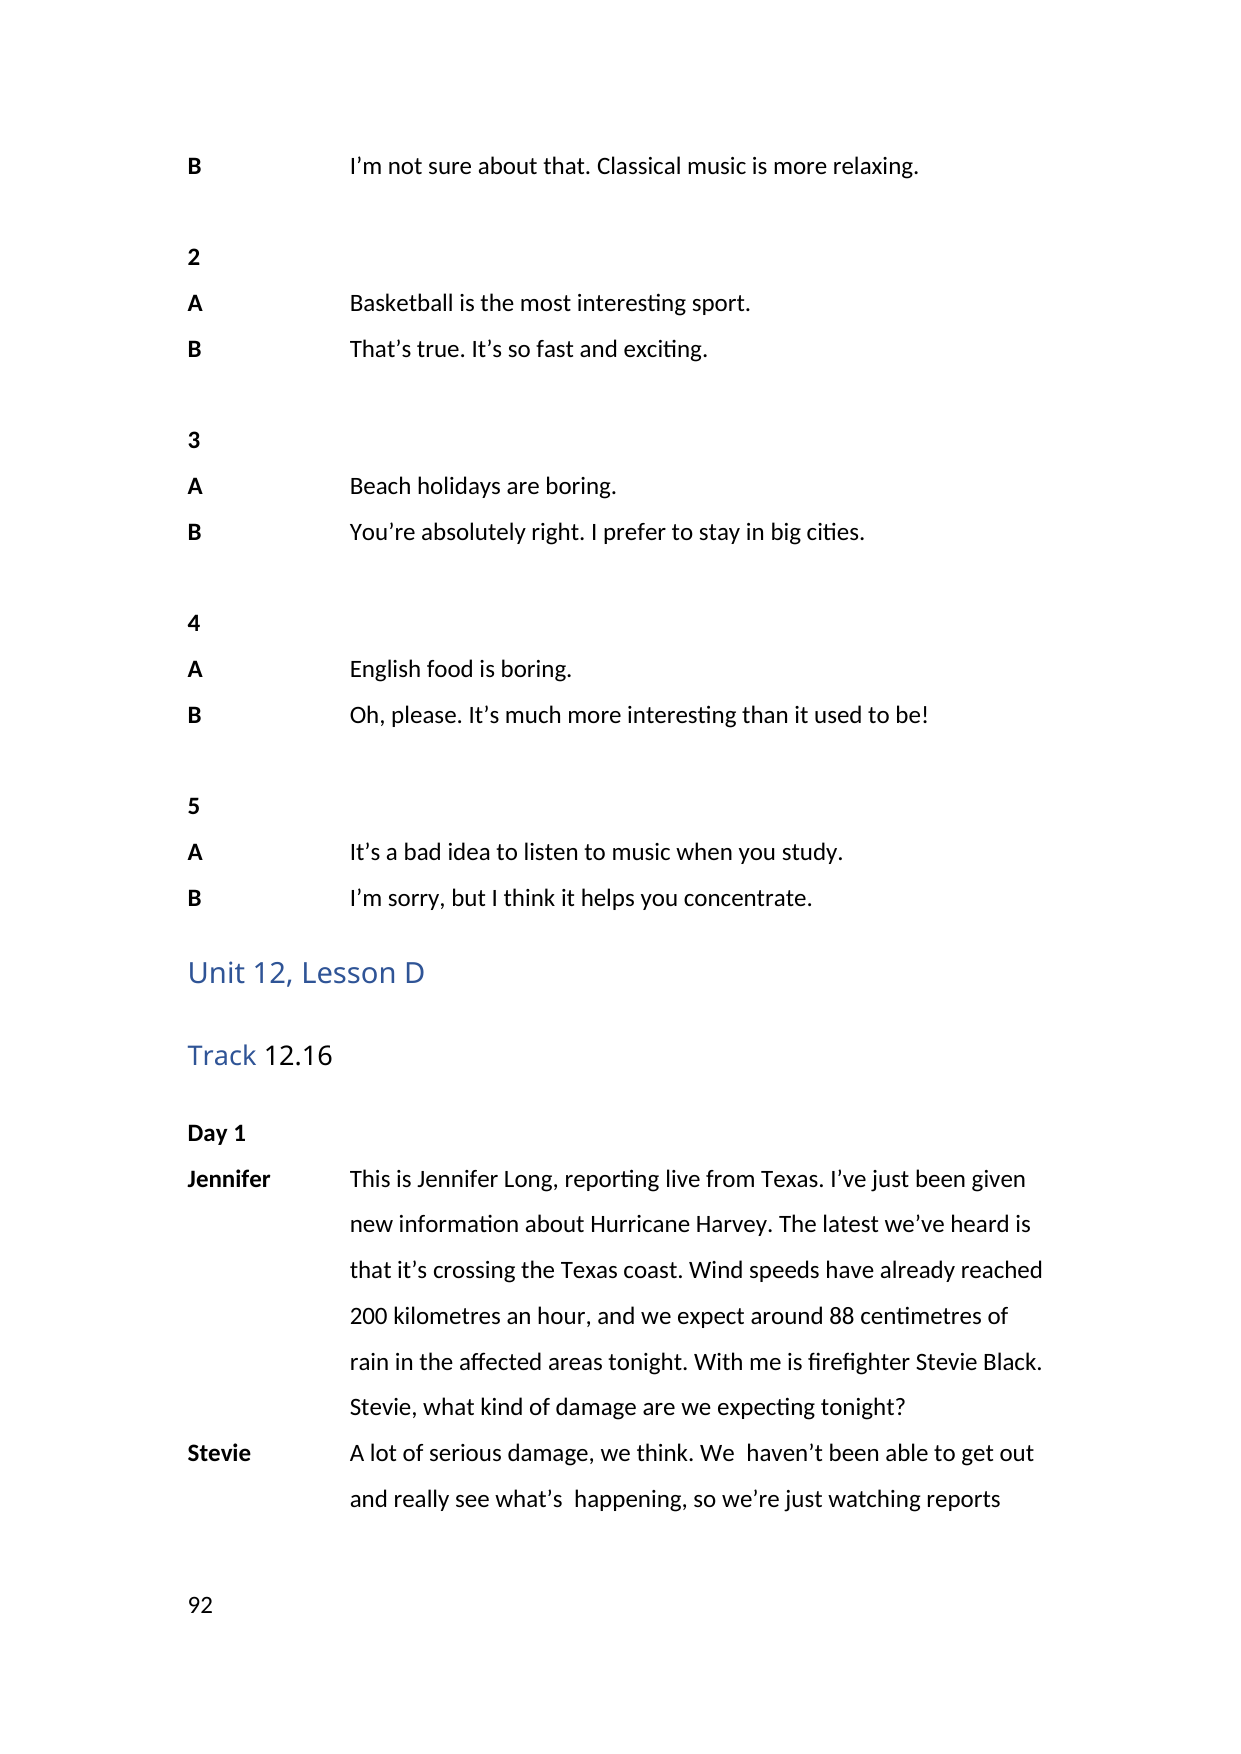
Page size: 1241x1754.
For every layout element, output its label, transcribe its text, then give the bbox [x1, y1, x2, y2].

text B You’re absolutely right. I prefer to stay in big cities. [187, 516, 1053, 546]
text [187, 1437, 1053, 1513]
text B I’m not sure about that. Classical music is more relaxing. [187, 150, 1053, 181]
text 4 [187, 607, 1053, 638]
subtitle Track 12.16 [187, 1037, 1053, 1074]
text B I’m sorry, but I think it helps you concentrate. [187, 882, 1053, 912]
text B That’s true. It’s so fast and exciting. [187, 333, 1053, 363]
text B Oh, please. It’s much more interesting than it used to be! [187, 699, 1053, 729]
text 5 [187, 790, 1053, 821]
text A Beach holidays are boring. [187, 470, 1053, 501]
text A English food is boring. [187, 653, 1053, 683]
text 2 [187, 241, 1053, 272]
text Jennifer This is Jennifer Long, reporting live from Texas. I’ve just been given new information about Hurricane Harvey. The latest we’ve heard is that it’s crossing the Texas coast. Wind speeds have already reached 200 kilometres an hour, and we expect around 88 centimetres of rain in the affected areas tonight. With me is firefighter Stevie Black. Stevie, what kind of damage are we expecting tonight? [187, 1163, 1053, 1422]
text 3 [187, 424, 1053, 455]
text A Basketball is the most interesting sport. [187, 287, 1053, 318]
text A It’s a bad idea to listen to music when you study. [187, 836, 1053, 866]
text Day 1 [187, 1117, 1053, 1148]
subtitle Unit 12, Lesson D [187, 952, 1053, 992]
